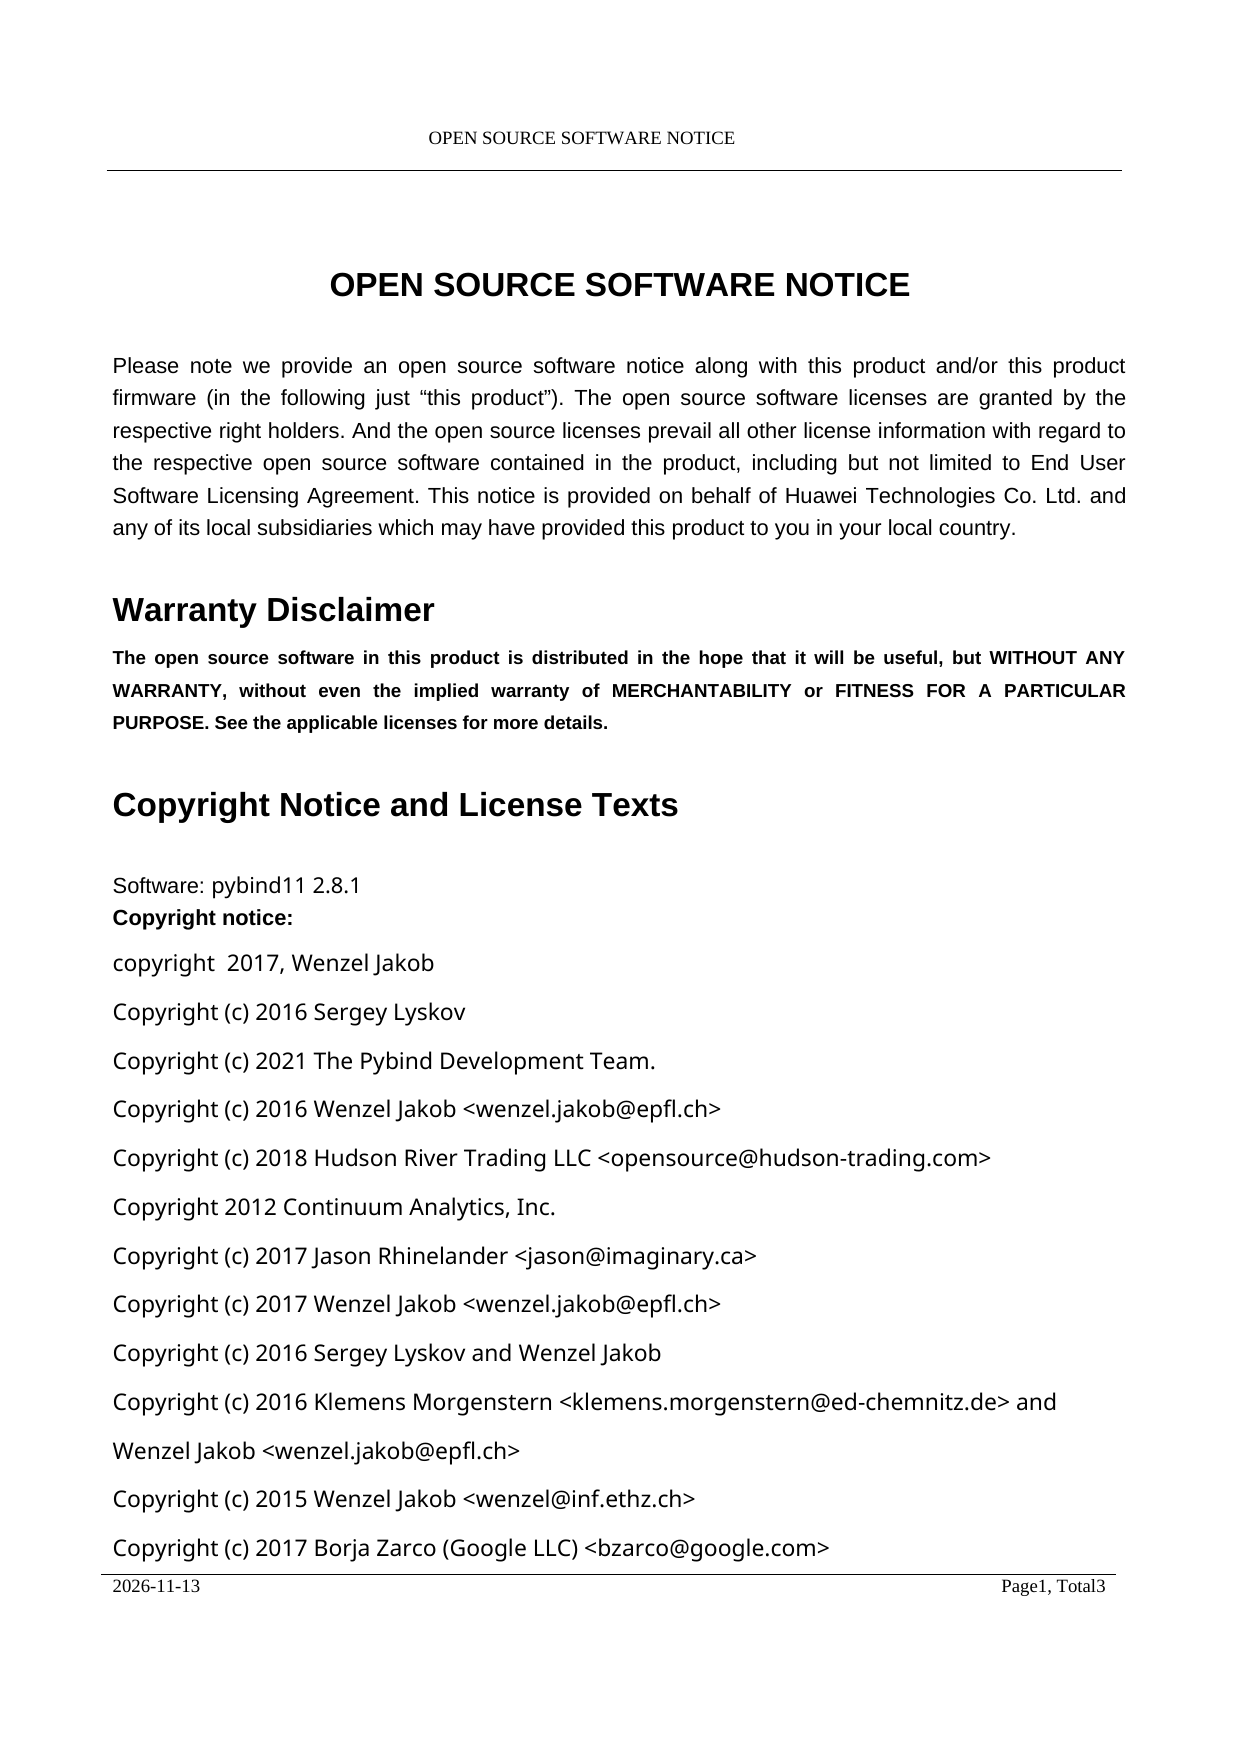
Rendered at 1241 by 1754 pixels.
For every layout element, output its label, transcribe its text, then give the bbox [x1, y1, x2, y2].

text The open source software in this product is distributed in the hope that it will be useful, but WITHOUT ANY WARRANTY, without even the implied warranty of MERCHANTABILITY or FITNESS FOR A PARTICULAR PURPOSE. See the applicable licenses for more details. [112, 641, 1128, 739]
text Copyright Notice and License Texts [112, 771, 1128, 836]
text Please note we provide an open source software notice along with this product and/or this product firmware (in the following just “this product”). The open source software licenses are granted by the respective right holders. And the open source licenses prevail all other license information with regard to the respective open source software contained in the product, including but not limited to End User Software Licensing Agreement. This notice is provided on behalf of Huawei Technologies Co. Ltd. and any of its local subsidiaries which may have provided this product to you in your local country. [112, 349, 1128, 544]
text Software: pybind11 2.8.1 [112, 869, 1128, 901]
text Copyright notice: [112, 901, 1128, 934]
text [112, 947, 1128, 1564]
text OPEN SOURCE SOFTWARE NOTICE [112, 251, 1128, 316]
text Warranty Disclaimer [112, 576, 1128, 641]
